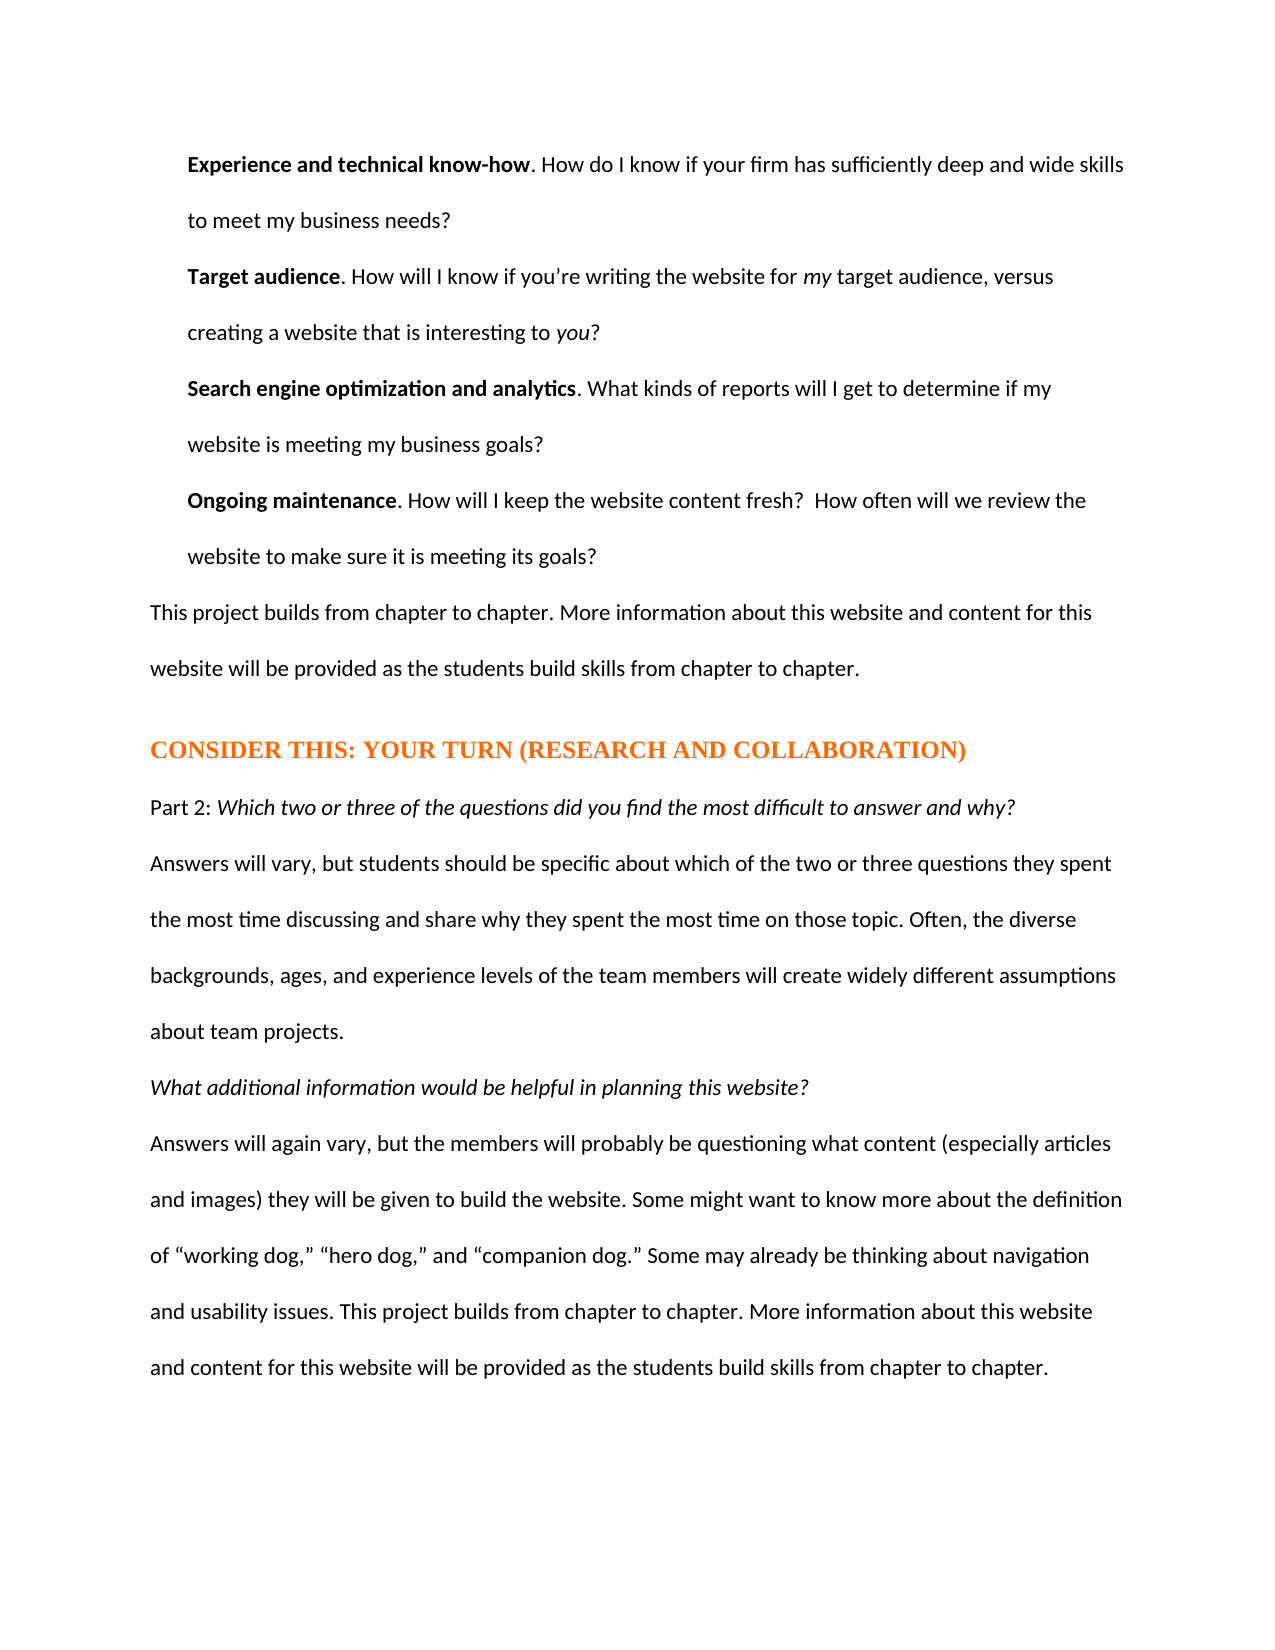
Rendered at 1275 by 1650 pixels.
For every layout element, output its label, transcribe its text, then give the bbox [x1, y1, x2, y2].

text What additional information would be helpful in planning this website? [150, 1073, 1125, 1101]
text Answers will vary, but students should be specific about which of the two or three questions they spent the most time discussing and share why they spent the most time on those topic. Often, the diverse backgrounds, ages, and experience levels of the team members will create widely different assumptions about team projects. [150, 849, 1125, 1045]
text Search engine optimization and analytics. What kinds of reports will I get to determine if my website is meeting my business goals? [150, 374, 1125, 458]
text Experience and technical know-how. How do I know if your firm has sufficiently deep and wide skills to meet my business needs? [150, 150, 1125, 234]
text Consider this: your turn (Research and Collaboration) [150, 735, 1125, 764]
text Ongoing maintenance. How will I keep the website content fresh? How often will we review the website to make sure it is meeting its goals? [150, 486, 1125, 570]
text Part 2: Which two or three of the questions did you find the most difficult to answer and why? [150, 793, 1125, 821]
text This project builds from chapter to chapter. More information about this website and content for this website will be provided as the students build skills from chapter to chapter. [150, 598, 1125, 682]
text Target audience. How will I know if you’re writing the website for my target audience, versus creating a website that is interesting to you? [150, 262, 1125, 346]
text Answers will again vary, but the members will probably be questioning what content (especially articles and images) they will be given to build the website. Some might want to know more about the definition of “working dog,” “hero dog,” and “companion dog.” Some may already be thinking about navigation and usability issues. This project builds from chapter to chapter. More information about this website and content for this website will be provided as the students build skills from chapter to chapter. [150, 1129, 1125, 1381]
